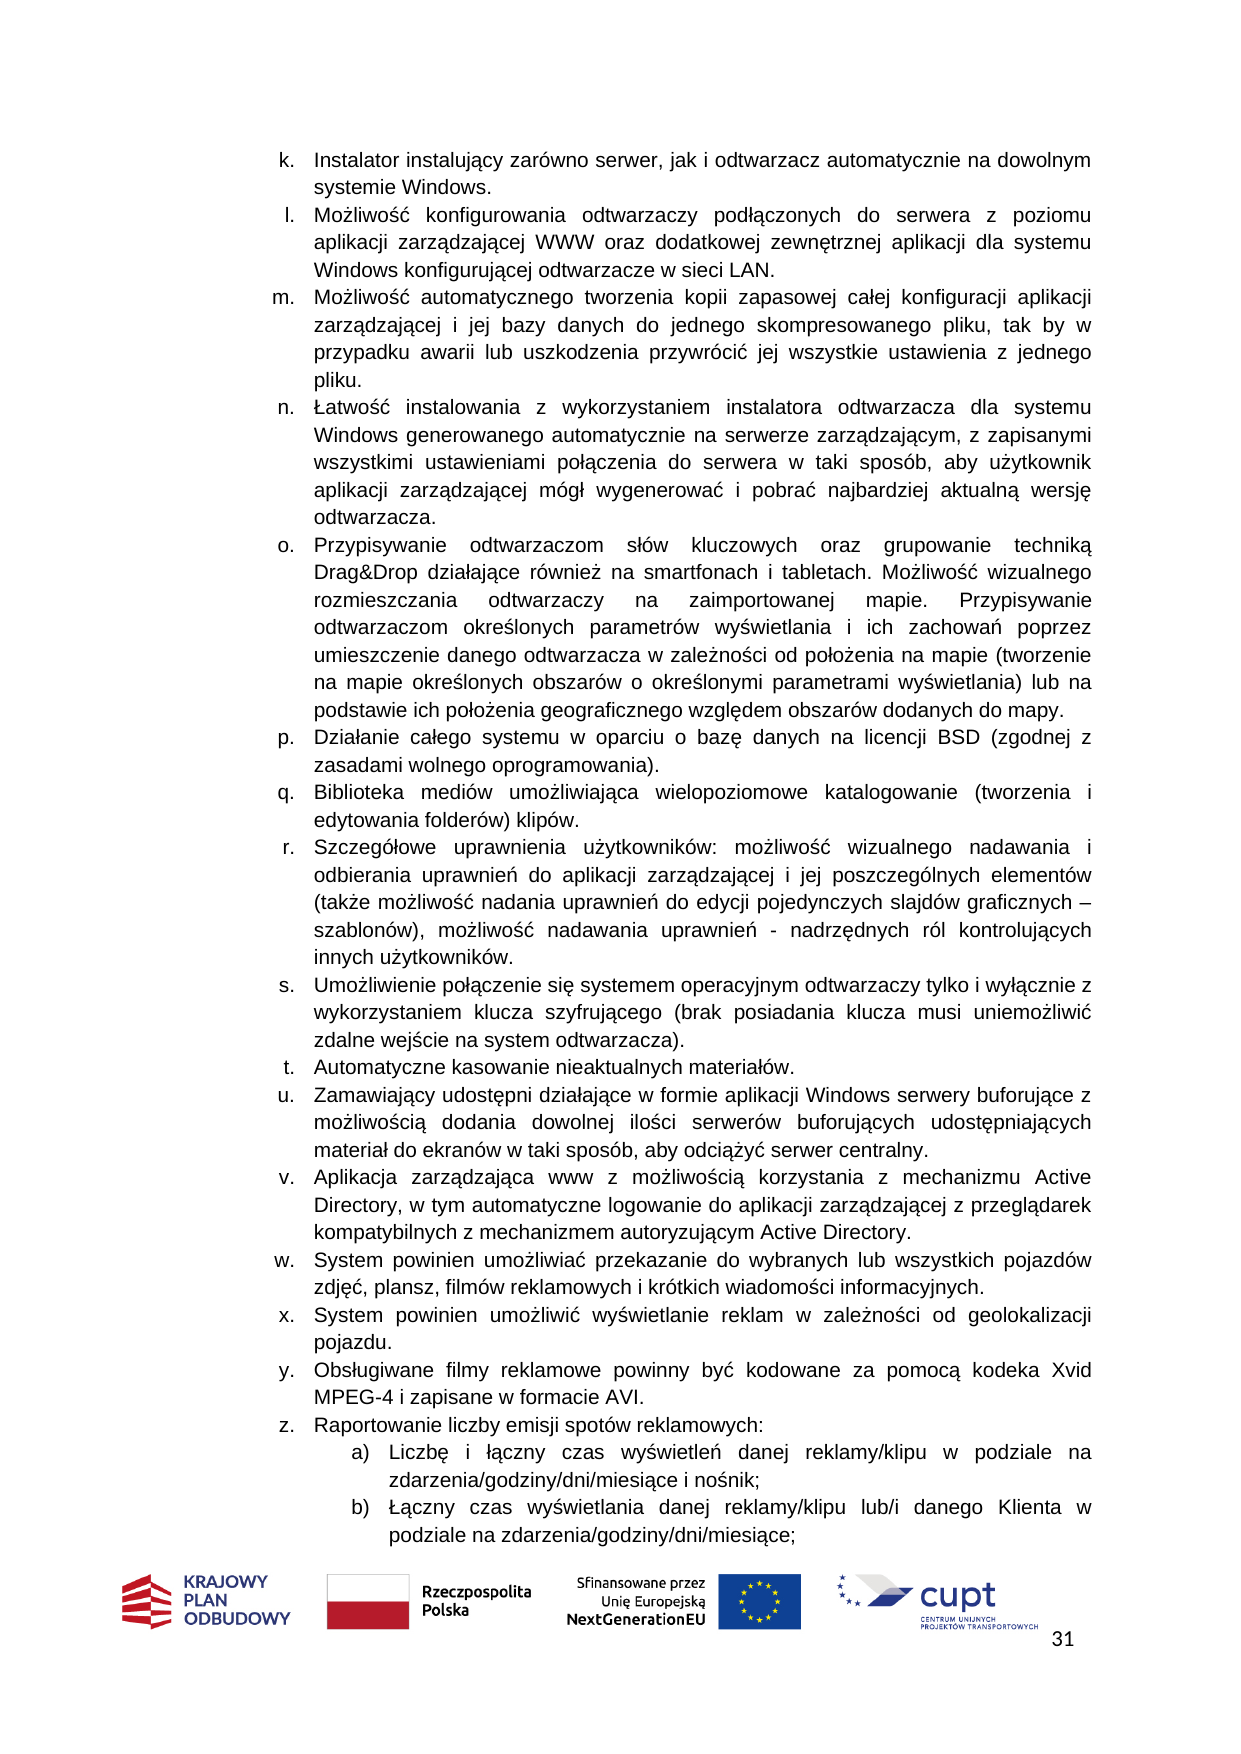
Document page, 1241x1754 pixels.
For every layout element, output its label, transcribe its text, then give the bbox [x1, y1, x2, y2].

list Obsługiwane filmy reklamowe powinny być kodowane za pomocą kodeka Xvid MPEG-4 i zapisane w formacie AVI. [295, 1358, 1092, 1409]
list Zamawiający udostępni działające w formie aplikacji Windows serwery buforujące z możliwością dodania dowolnej ilości serwerów buforujących udostępniających materiał do ekranów w taki sposób, aby odciążyć serwer centralny. [295, 1083, 1092, 1162]
list Przypisywanie odtwarzaczom słów kluczowych oraz grupowanie techniką Drag&Drop działające również na smartfonach i tabletach. Możliwość wizualnego rozmieszczania odtwarzaczy na zaimportowanej mapie. Przypisywanie odtwarzaczom określonych parametrów wyświetlania i ich zachowań poprzez umieszczenie danego odtwarzacza w zależności od położenia na mapie (tworzenie na mapie określonych obszarów o określonymi parametrami wyświetlania) lub na podstawie ich położenia geograficznego względem obszarów dodanych do mapy. [295, 533, 1092, 722]
list System powinien umożliwić wyświetlanie reklam w zależności od geolokalizacji pojazdu. [295, 1303, 1092, 1354]
list System powinien umożliwiać przekazanie do wybranych lub wszystkich pojazdów zdjęć, plansz, filmów reklamowych i krótkich wiadomości informacyjnych. [295, 1248, 1092, 1299]
list Aplikacja zarządzająca www z możliwością korzystania z mechanizmu Active Directory, w tym automatyczne logowanie do aplikacji zarządzającej z przeglądarek kompatybilnych z mechanizmem autoryzującym Active Directory. [295, 1165, 1092, 1244]
list Możliwość konfigurowania odtwarzaczy podłączonych do serwera z poziomu aplikacji zarządzającej WWW oraz dodatkowej zewnętrznej aplikacji dla systemu Windows konfigurującej odtwarzacze w sieci LAN. [295, 203, 1092, 282]
list Łączny czas wyświetlania danej reklamy/klipu lub/i danego Klienta w podziale na zdarzenia/godziny/dni/miesiące; [351, 1495, 1092, 1547]
list Możliwość automatycznego tworzenia kopii zapasowej całej konfiguracji aplikacji zarządzającej i jej bazy danych do jednego skompresowanego pliku, tak by w przypadku awarii lub uszkodzenia przywrócić jej wszystkie ustawienia z jednego pliku. [295, 285, 1092, 392]
list Automatyczne kasowanie nieaktualnych materiałów. [295, 1055, 1092, 1079]
list Liczbę i łączny czas wyświetleń danej reklamy/klipu w podziale na zdarzenia/godziny/dni/miesiące i nośnik; [351, 1440, 1092, 1492]
list Działanie całego systemu w oparciu o bazę danych na licencji BSD (zgodnej z zasadami wolnego oprogramowania). [295, 725, 1092, 777]
list Biblioteka mediów umożliwiająca wielopoziomowe katalogowanie (tworzenia i edytowania folderów) klipów. [295, 780, 1092, 832]
list Raportowanie liczby emisji spotów reklamowych: [295, 1413, 1092, 1437]
picture [106, 1555, 1052, 1647]
list Łatwość instalowania z wykorzystaniem instalatora odtwarzacza dla systemu Windows generowanego automatycznie na serwerze zarządzającym, z zapisanymi wszystkimi ustawieniami połączenia do serwera w taki sposób, aby użytkownik aplikacji zarządzającej mógł wygenerować i pobrać najbardziej aktualną wersję odtwarzacza. [295, 395, 1092, 529]
list Instalator instalujący zarówno serwer, jak i odtwarzacz automatycznie na dowolnym systemie Windows. [295, 148, 1092, 199]
list Szczegółowe uprawnienia użytkowników: możliwość wizualnego nadawania i odbierania uprawnień do aplikacji zarządzającej i jej poszczególnych elementów (także możliwość nadania uprawnień do edycji pojedynczych slajdów graficznych – szablonów), możliwość nadawania uprawnień - nadrzędnych ról kontrolujących innych użytkowników. [295, 835, 1092, 969]
list Umożliwienie połączenie się systemem operacyjnym odtwarzaczy tylko i wyłącznie z wykorzystaniem klucza szyfrującego (brak posiadania klucza musi uniemożliwić zdalne wejście na system odtwarzacza). [295, 973, 1092, 1052]
